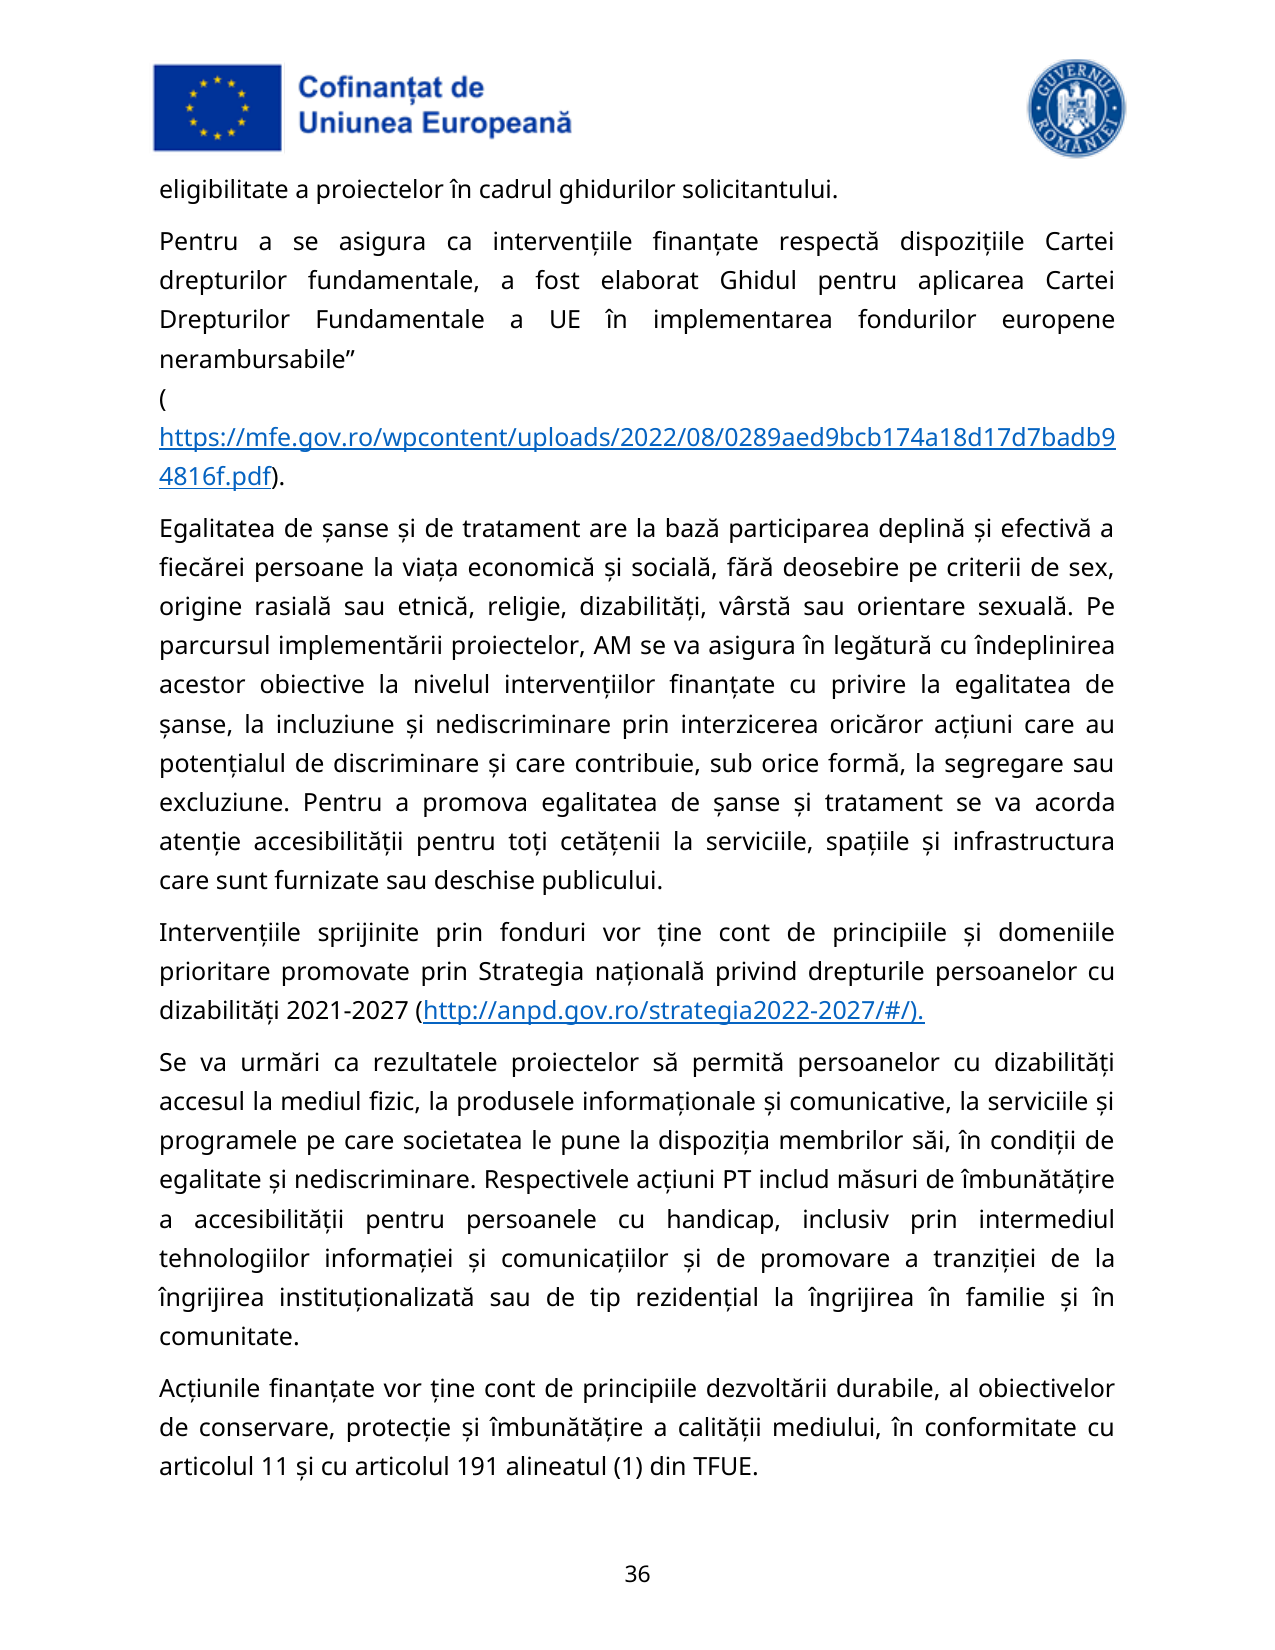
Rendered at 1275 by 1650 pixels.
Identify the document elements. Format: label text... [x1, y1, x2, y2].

picture [147, 59, 1128, 160]
